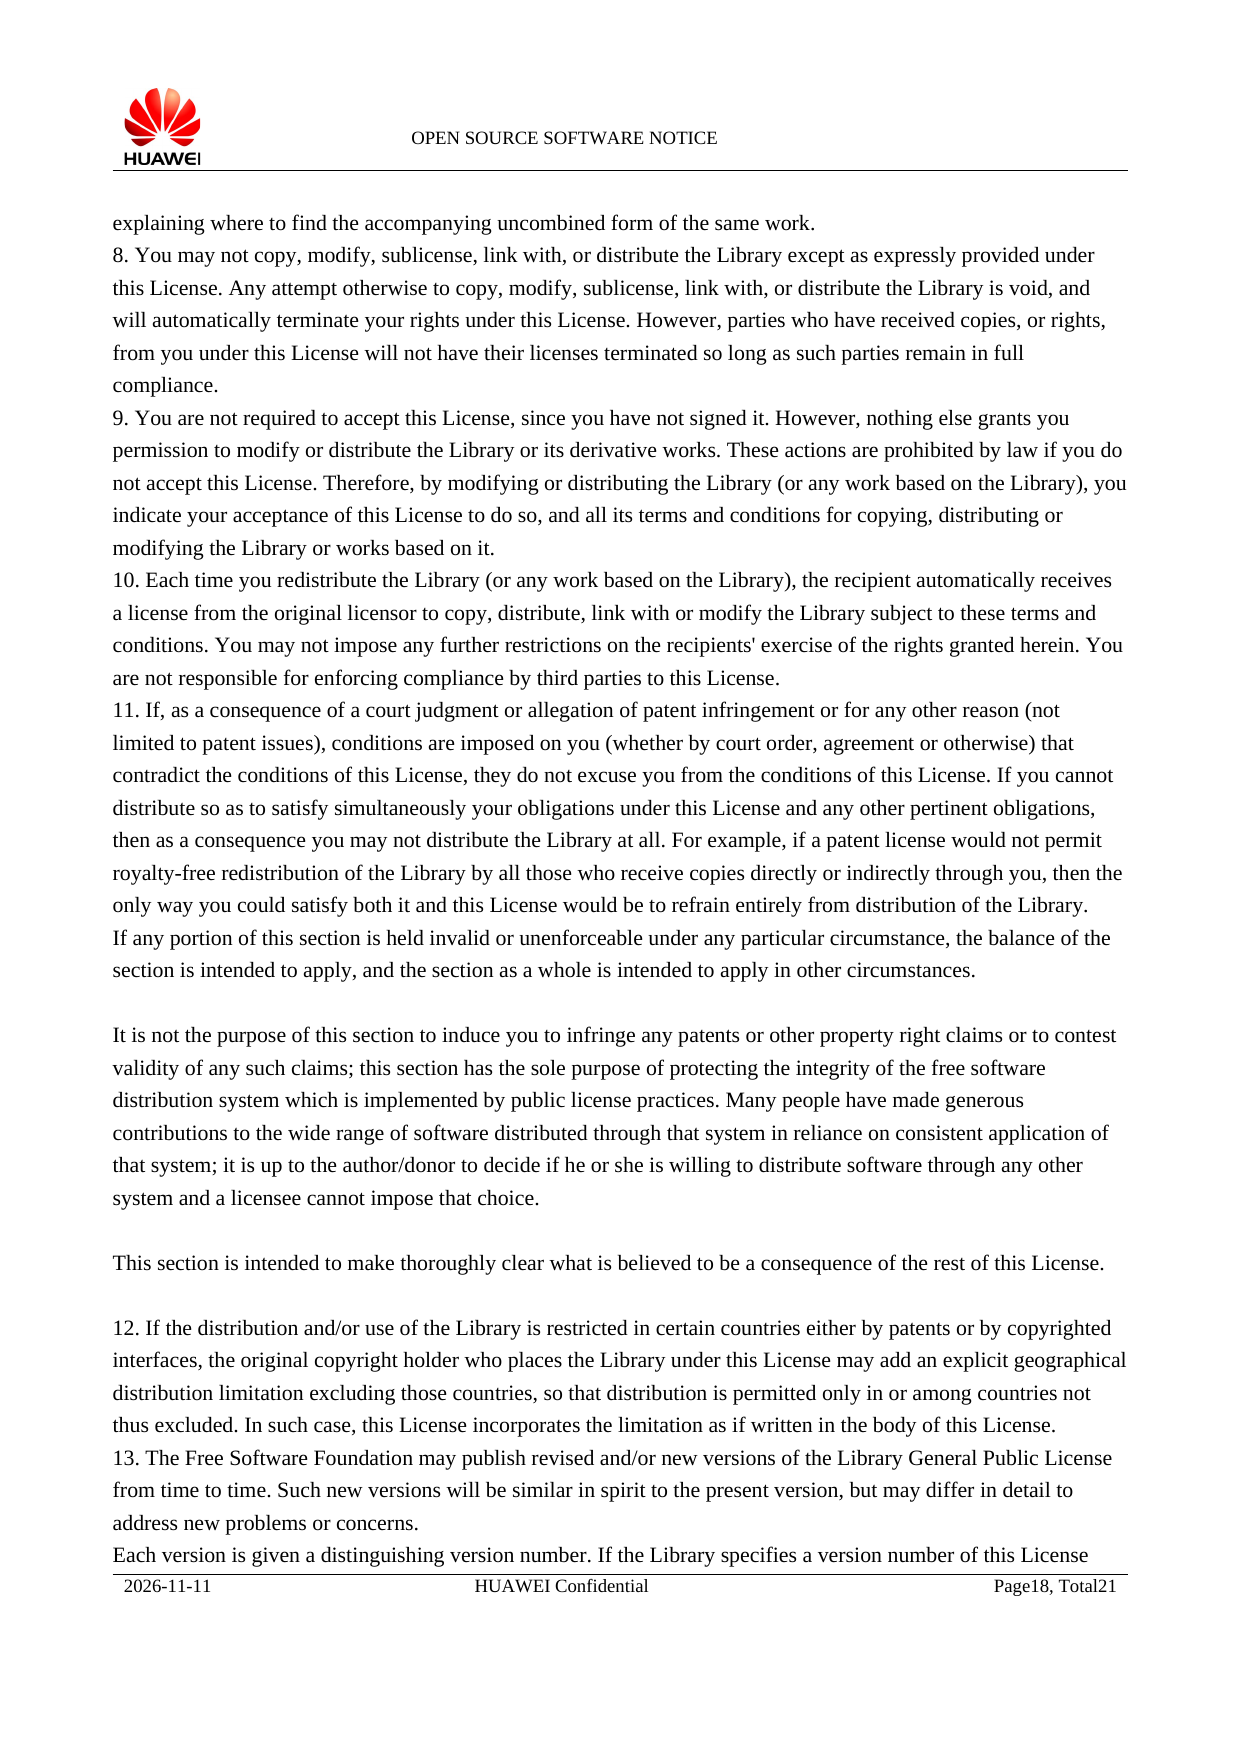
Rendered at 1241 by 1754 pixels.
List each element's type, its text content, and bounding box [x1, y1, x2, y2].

picture [124, 88, 201, 165]
